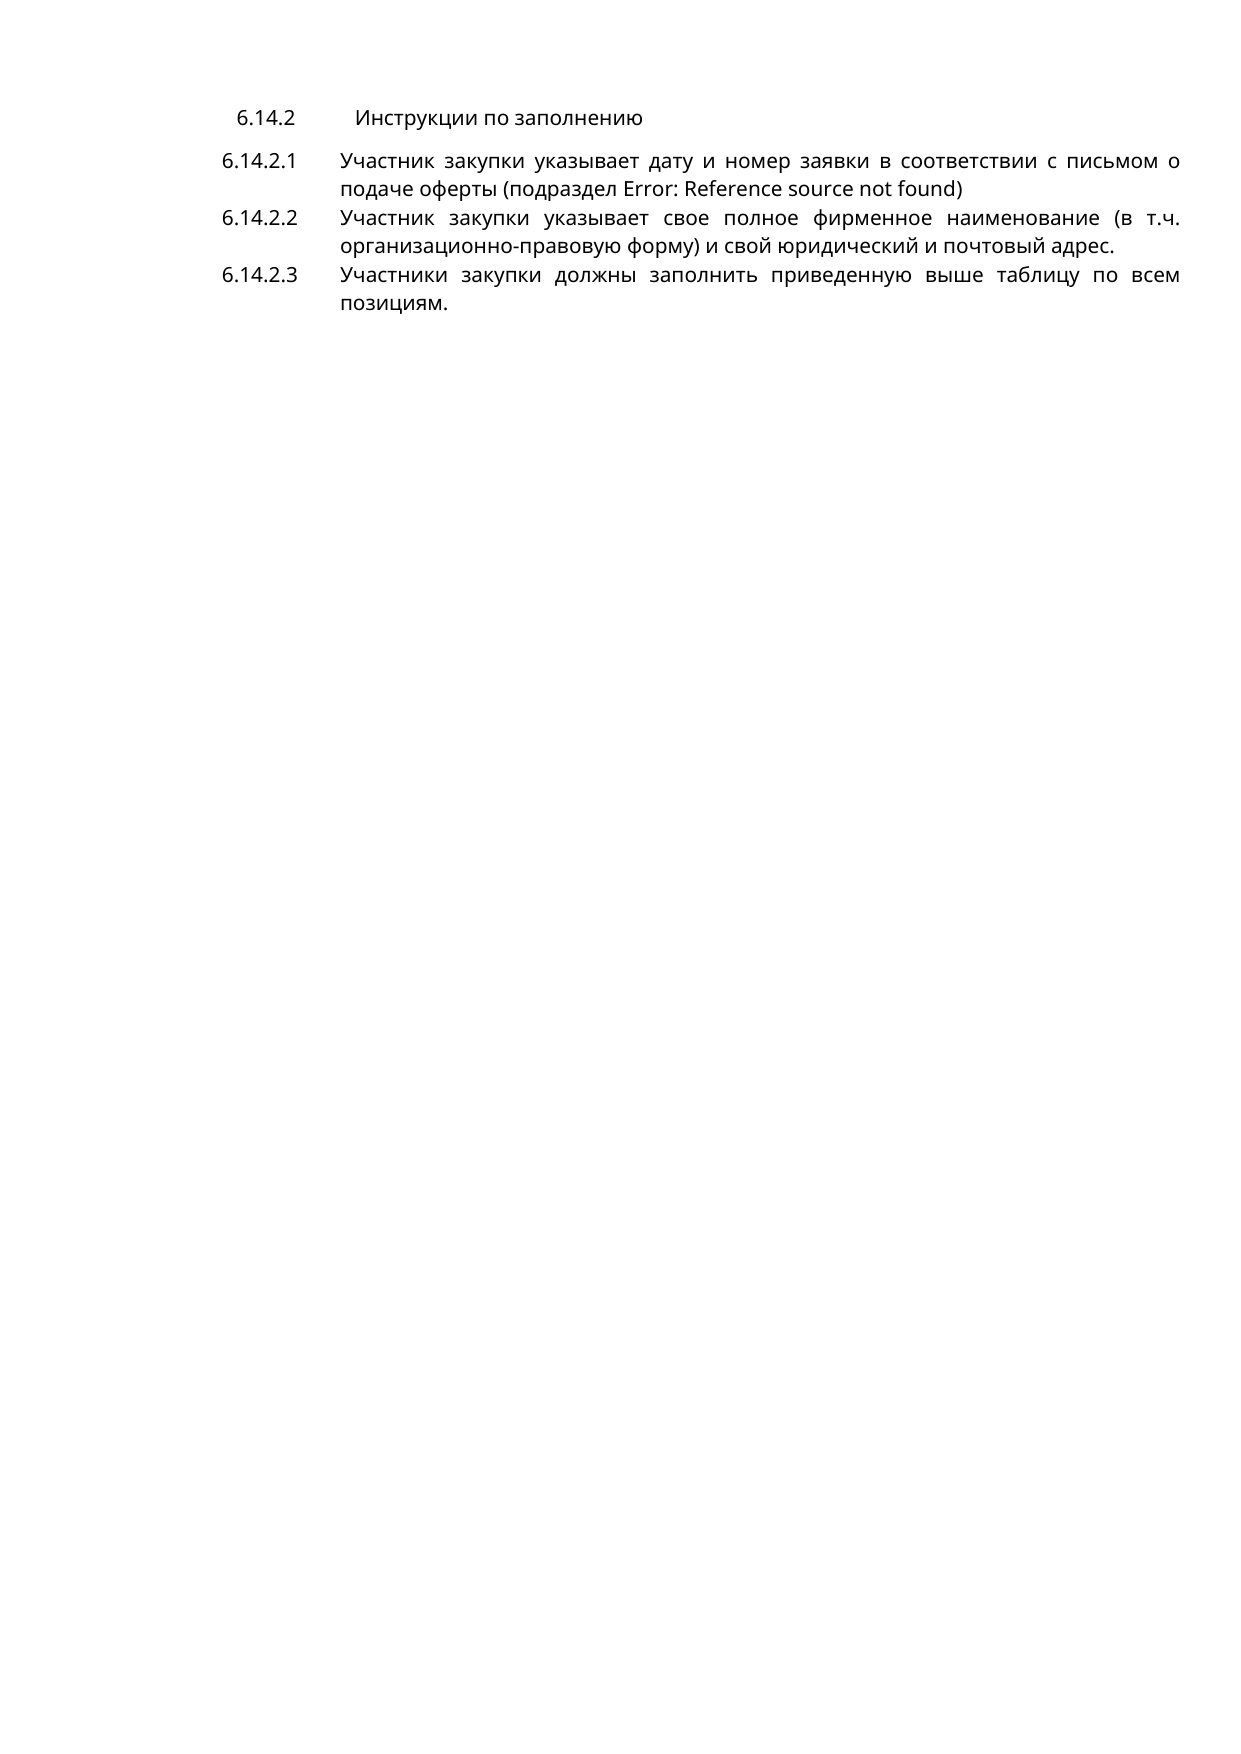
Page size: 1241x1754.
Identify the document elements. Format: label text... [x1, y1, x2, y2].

list Инструкции по заполнению [236, 103, 1181, 132]
text Участники закупки должны заполнить приведенную выше таблицу по всем позициям. [222, 260, 1181, 317]
text Участник закупки указывает свое полное фирменное наименование (в т.ч. организационно-правовую форму) и свой юридический и почтовый адрес. [222, 203, 1181, 260]
